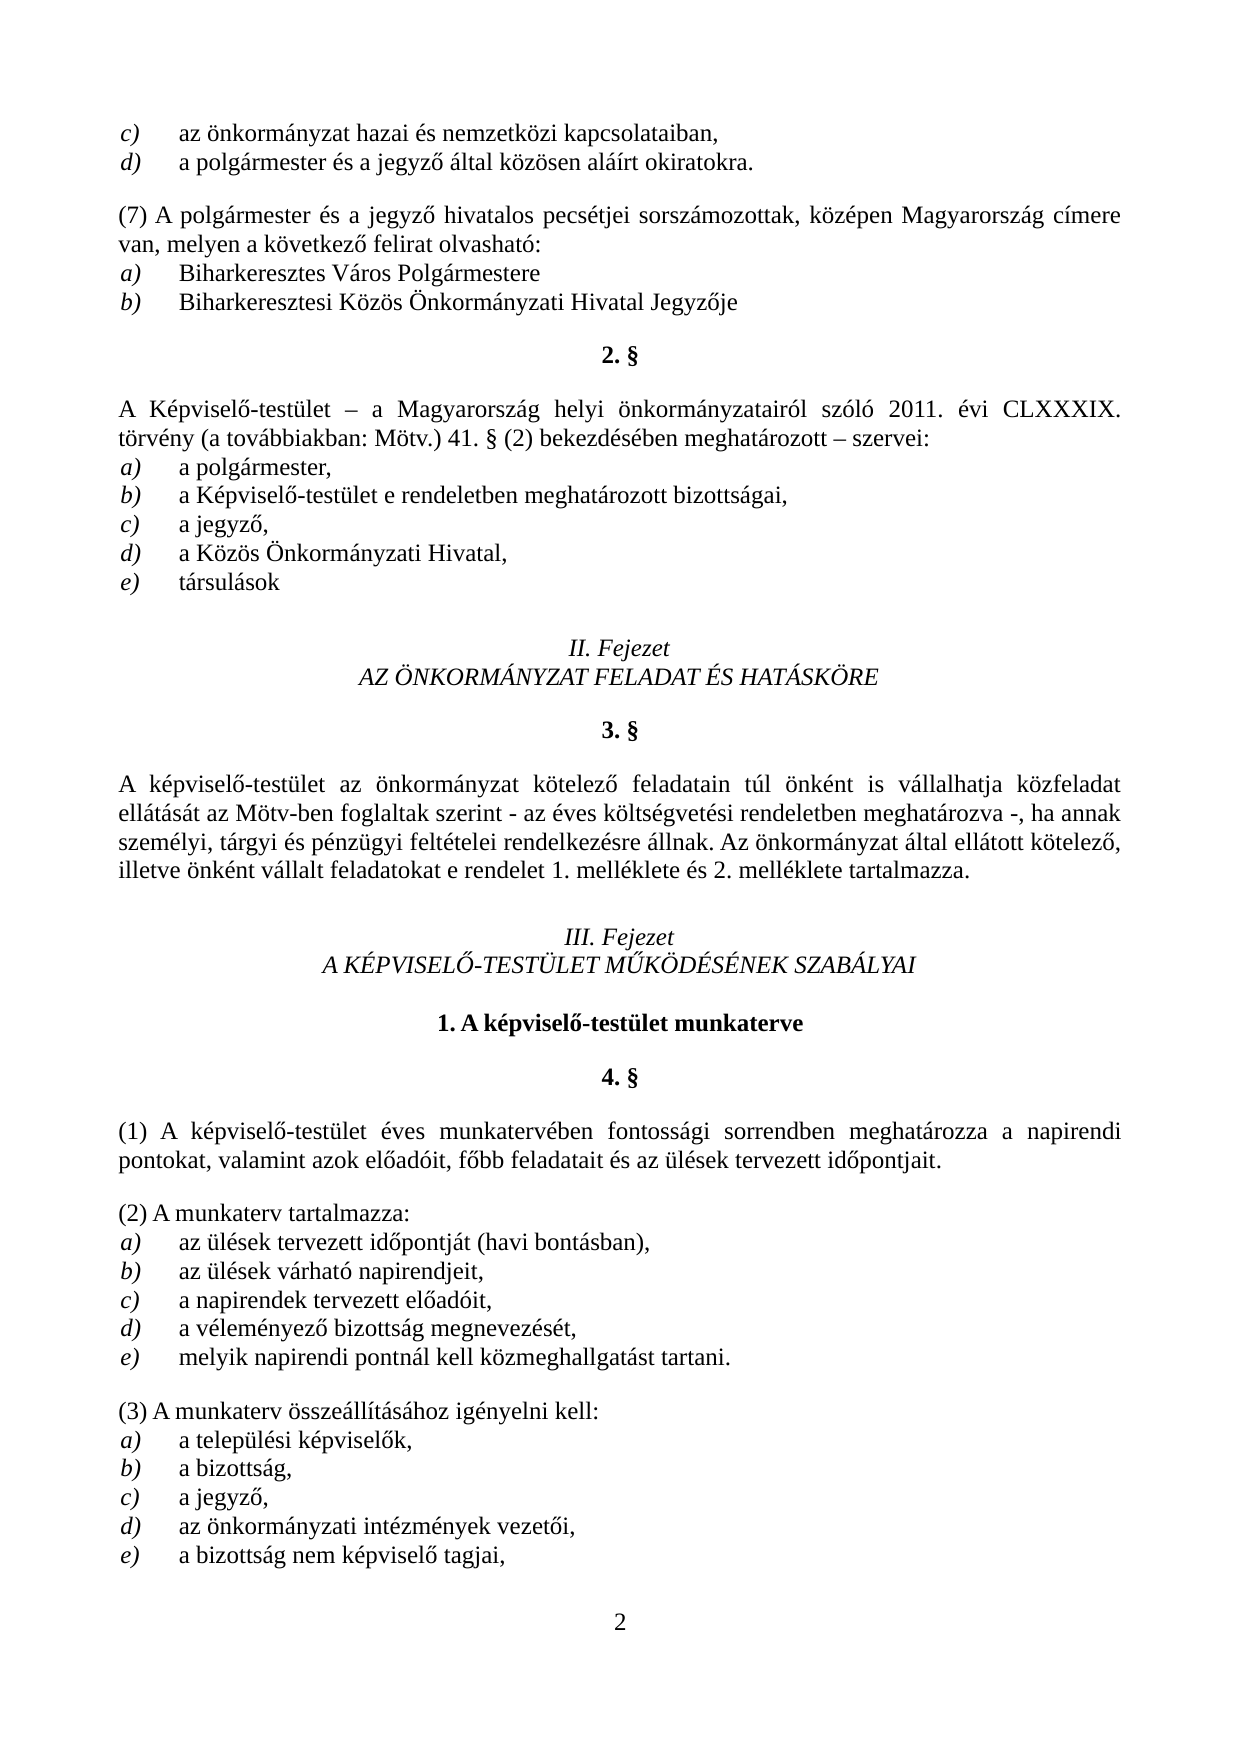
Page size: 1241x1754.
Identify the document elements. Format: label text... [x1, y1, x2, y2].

text 2. § [118, 341, 1122, 369]
text AZ ÖNKORMÁNYZAT FELADAT ÉS HATÁSKÖRE [118, 662, 1122, 691]
text 1. A képviselő-testület munkaterve [118, 1008, 1122, 1037]
text b) a Képviselő-testület e rendeletben meghatározott bizottságai, [120, 481, 1122, 509]
text e) társulások [120, 567, 1122, 596]
text e) melyik napirendi pontnál kell közmeghallgatást tartani. [120, 1342, 1122, 1371]
text d) a Közös Önkormányzati Hivatal, [120, 538, 1122, 567]
text d) a véleményező bizottság megnevezését, [120, 1313, 1122, 1342]
text b) Biharkeresztesi Közös Önkormányzati Hivatal Jegyzője [120, 287, 1122, 316]
text (7) A polgármester és a jegyző hivatalos pecsétjei sorszámozottak, középen Magyarország címere van, melyen a következő felirat olvasható: [118, 201, 1122, 258]
text A KÉPVISELŐ-TESTÜLET MŰKÖDÉSÉNEK SZABÁLYAI [118, 951, 1122, 979]
text b) az ülések várható napirendjeit, [120, 1256, 1122, 1285]
text c) az önkormányzat hazai és nemzetközi kapcsolataiban, [120, 118, 1122, 147]
text e) a bizottság nem képviselő tagjai, [120, 1540, 1122, 1568]
text d) az önkormányzati intézmények vezetői, [120, 1511, 1122, 1540]
text a) a települési képviselők, [120, 1425, 1122, 1453]
text (3) A munkaterv összeállításához igényelni kell: [118, 1396, 1122, 1425]
text II. Fejezet [118, 633, 1122, 662]
text (1) A képviselő-testület éves munkatervében fontossági sorrendben meghatározza a napirendi pontokat, valamint azok előadóit, főbb feladatait és az ülések tervezett időpontjait. [118, 1116, 1122, 1173]
text a) Biharkeresztes Város Polgármestere [120, 258, 1122, 287]
text III. Fejezet [118, 922, 1122, 951]
text d) a polgármester és a jegyző által közösen aláírt okiratokra. [120, 147, 1122, 176]
text c) a napirendek tervezett előadóit, [120, 1285, 1122, 1313]
text c) a jegyző, [120, 1482, 1122, 1511]
text b) a bizottság, [120, 1453, 1122, 1482]
text 3. § [118, 716, 1122, 744]
text (2) A munkaterv tartalmazza: [118, 1198, 1122, 1227]
text c) a jegyző, [120, 509, 1122, 538]
text a) a polgármester, [120, 452, 1122, 481]
text A képviselő-testület az önkormányzat kötelező feladatain túl önként is vállalhatja közfeladat ellátását az Mötv-ben foglaltak szerint - az éves költségvetési rendeletben meghatározva -, ha annak személyi, tárgyi és pénzügyi feltételei rendelkezésre állnak. Az önkormányzat által ellátott kötelező, illetve önként vállalt feladatokat e rendelet 1. melléklete és 2. melléklete tartalmazza. [118, 769, 1122, 884]
text a) az ülések tervezett időpontját (havi bontásban), [120, 1227, 1122, 1256]
text A Képviselő-testület – a Magyarország helyi önkormányzatairól szóló 2011. évi CLXXXIX. törvény (a továbbiakban: Mötv.) 41. § (2) bekezdésében meghatározott – szervei: [118, 394, 1122, 452]
text 4. § [118, 1062, 1122, 1091]
